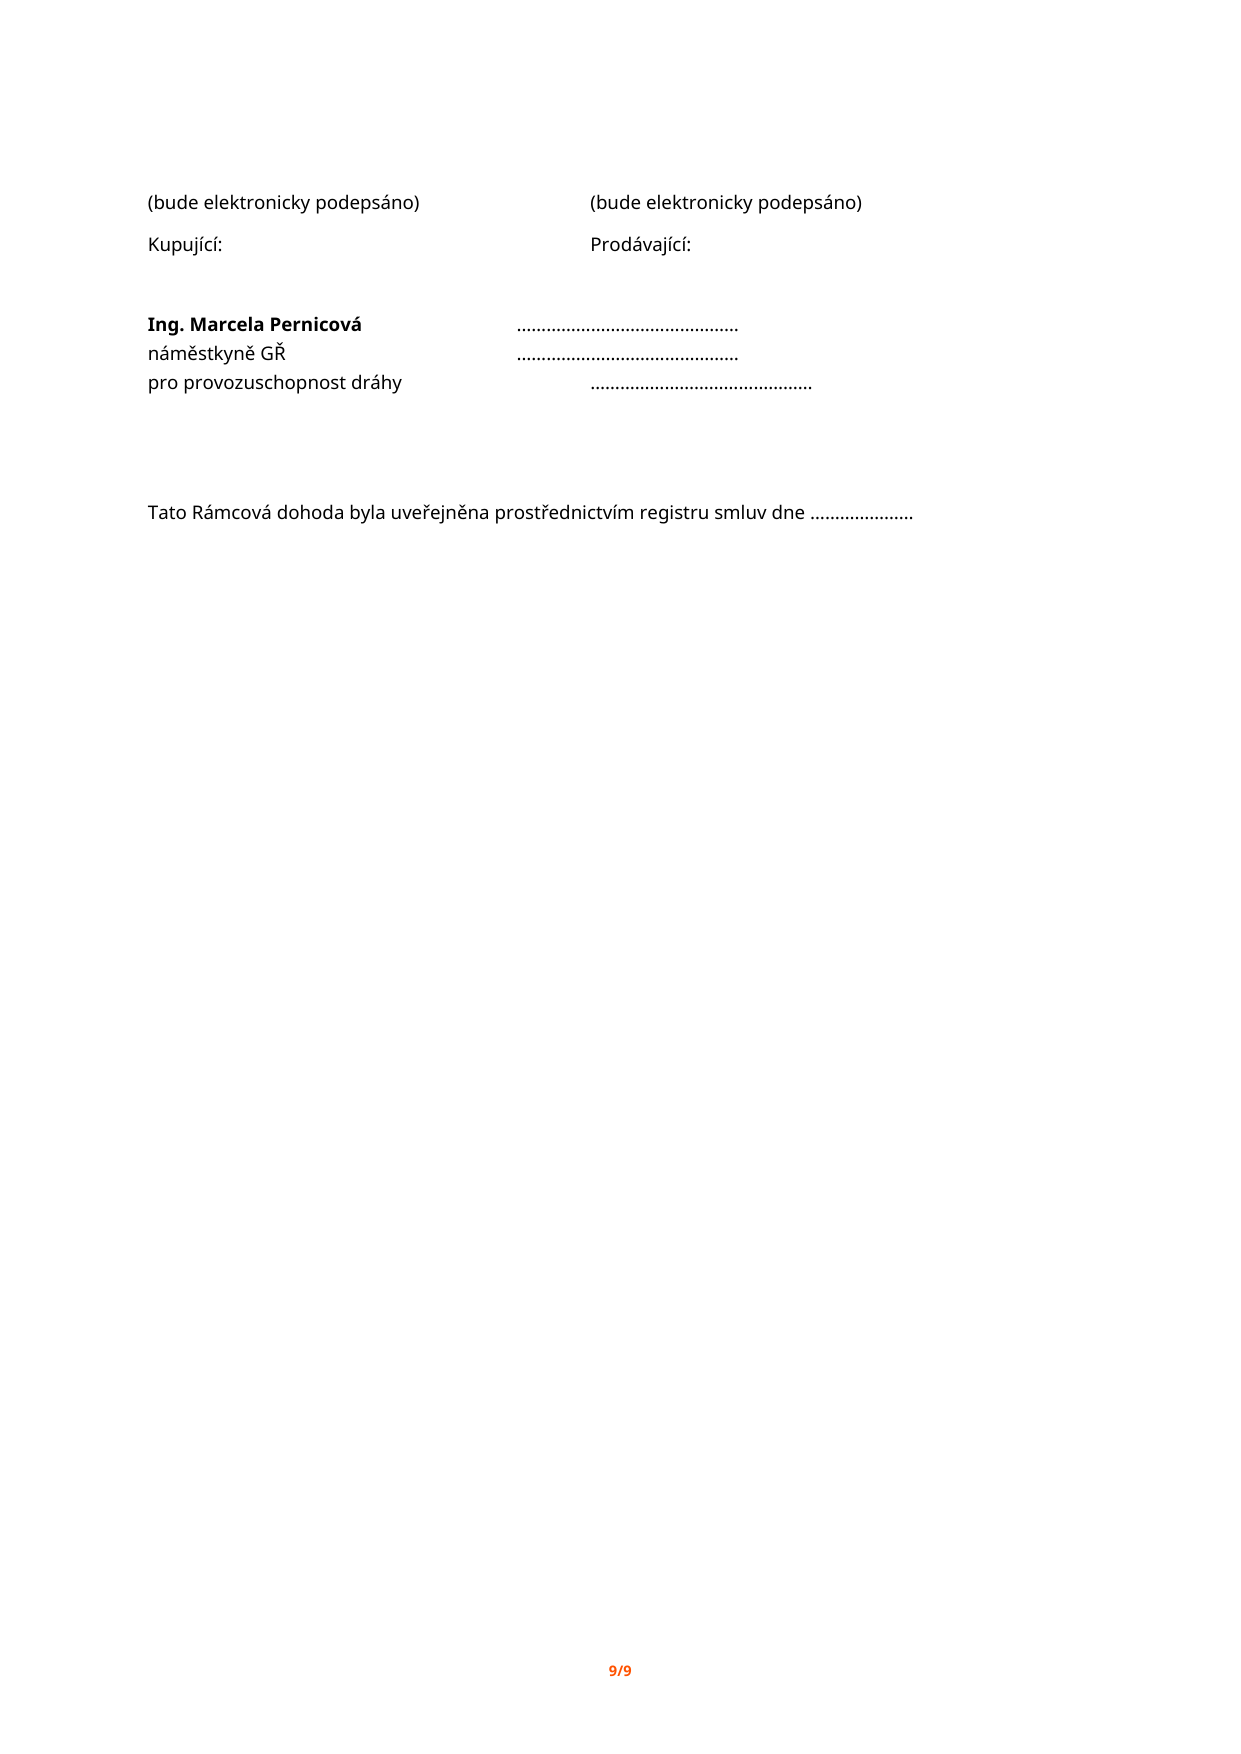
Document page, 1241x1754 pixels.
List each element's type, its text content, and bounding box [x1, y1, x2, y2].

text Ing. Marcela Pernicová ……………………………………… [148, 311, 1093, 336]
text Tato Rámcová dohoda byla uveřejněna prostřednictvím registru smluv dne ………………… [148, 499, 1093, 524]
text pro provozuschopnost dráhy ……………………………………… [148, 369, 1093, 395]
text náměstkyně GŘ ……………………………………… [148, 340, 1093, 366]
text (bude elektronicky podepsáno) (bude elektronicky podepsáno) [148, 189, 1093, 215]
text Kupující: Prodávající: [148, 231, 1093, 257]
